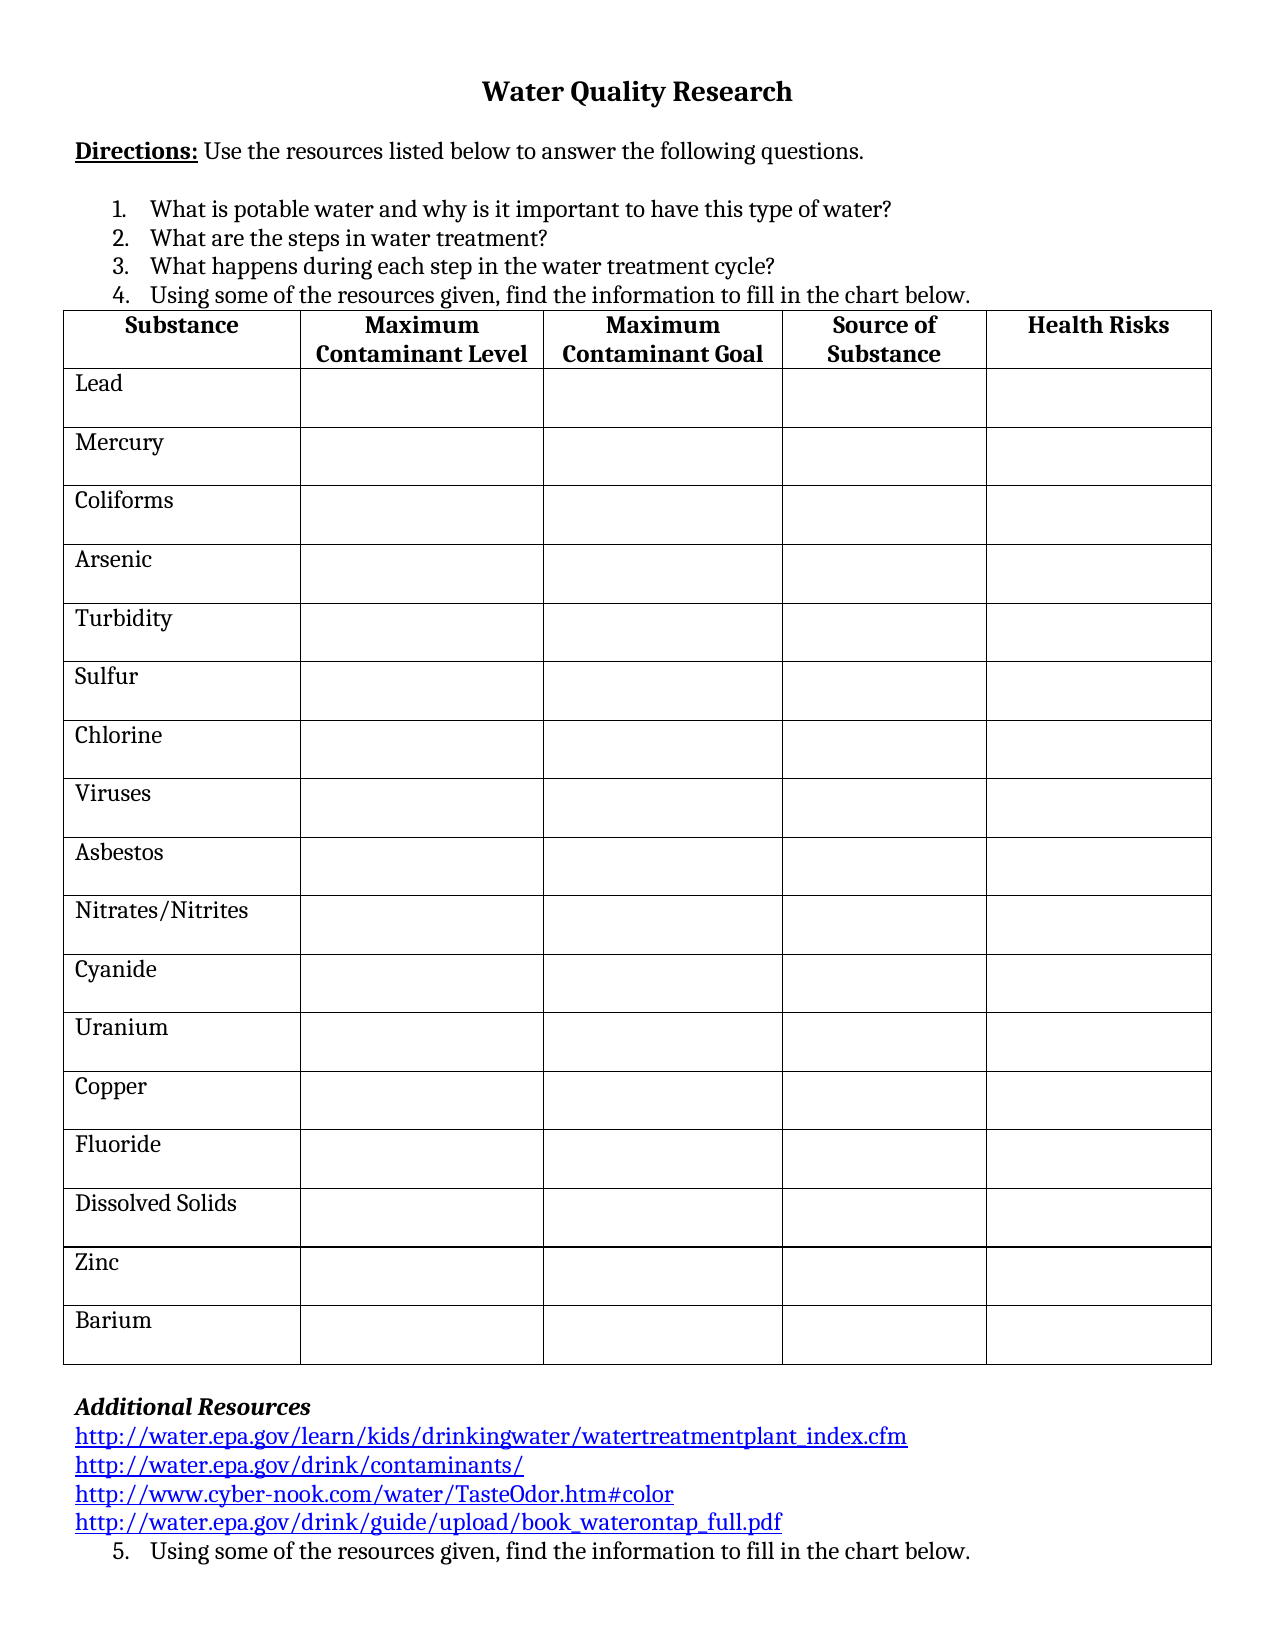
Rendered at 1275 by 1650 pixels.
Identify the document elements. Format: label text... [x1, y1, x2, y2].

table_cell [783, 779, 986, 837]
table_cell [783, 1072, 986, 1129]
table_cell Nitrates/Nitrites [64, 896, 300, 954]
table_cell [987, 662, 1211, 719]
table_cell [987, 1248, 1211, 1305]
table_cell Uranium [64, 1013, 300, 1071]
text Additional Resources [75, 1393, 1200, 1422]
table_cell [987, 721, 1211, 778]
table_cell [544, 1130, 782, 1188]
table_cell [783, 662, 986, 719]
table_cell [783, 486, 986, 544]
table_header Maximum Contaminant Goal [544, 311, 782, 368]
table_cell [783, 1189, 986, 1246]
table_cell [783, 721, 986, 778]
table_cell [987, 486, 1211, 544]
table_cell [544, 428, 782, 485]
table_cell [301, 1189, 543, 1246]
table_cell Asbestos [64, 838, 300, 895]
table_cell [987, 838, 1211, 895]
table_cell Zinc [64, 1248, 300, 1305]
table_cell [301, 1072, 543, 1129]
table_cell [544, 545, 782, 602]
table_cell Mercury [64, 428, 300, 485]
table_cell [301, 604, 543, 661]
table_header Maximum Contaminant Level [301, 311, 543, 368]
list What are the steps in water treatment? [112, 223, 1200, 252]
list Using some of the resources given, find the information to fill in the chart below. [112, 1537, 1200, 1566]
table_cell Dissolved Solids [64, 1189, 300, 1246]
table_cell [301, 1013, 543, 1071]
table_cell Arsenic [64, 545, 300, 602]
table_cell [544, 1013, 782, 1071]
table_cell [544, 1306, 782, 1363]
table_cell [301, 721, 543, 778]
table_cell [987, 896, 1211, 954]
table_cell [783, 369, 986, 427]
table_cell [544, 486, 782, 544]
table_cell [987, 1072, 1211, 1129]
table_cell [987, 428, 1211, 485]
table_cell [544, 896, 782, 954]
table_cell [544, 721, 782, 778]
table_cell [783, 896, 986, 954]
table_cell [544, 1189, 782, 1246]
table_cell [783, 1248, 986, 1305]
table_cell Sulfur [64, 662, 300, 719]
table_cell [987, 779, 1211, 837]
table_cell [544, 1072, 782, 1129]
table_cell Turbidity [64, 604, 300, 661]
table_cell [544, 604, 782, 661]
table_cell [301, 838, 543, 895]
table_cell [783, 604, 986, 661]
table_cell [783, 838, 986, 895]
table_cell [987, 1306, 1211, 1363]
text http://www.cyber-nook.com/water/TasteOdor.htm#color [75, 1479, 1200, 1508]
table_cell [783, 1130, 986, 1188]
table_cell Coliforms [64, 486, 300, 544]
table_header Source of Substance [783, 311, 986, 368]
table_cell [987, 604, 1211, 661]
table_cell [783, 428, 986, 485]
table_cell [301, 369, 543, 427]
list What happens during each step in the water treatment cycle? [112, 252, 1200, 281]
table_cell [544, 955, 782, 1012]
list What is potable water and why is it important to have this type of water? [112, 195, 1200, 223]
table_cell Lead [64, 369, 300, 427]
table_cell [301, 779, 543, 837]
table_cell [301, 486, 543, 544]
table_cell [301, 1306, 543, 1363]
table_cell Barium [64, 1306, 300, 1363]
table_cell [301, 662, 543, 719]
table_cell Viruses [64, 779, 300, 837]
table_header Health Risks [987, 311, 1211, 368]
table_cell [544, 662, 782, 719]
table_cell [301, 955, 543, 1012]
table_cell [987, 1013, 1211, 1071]
table_cell [301, 1248, 543, 1305]
table_cell [783, 955, 986, 1012]
table_cell [544, 369, 782, 427]
text Directions: Use the resources listed below to answer the following questions. [75, 137, 1200, 166]
table_cell [544, 1248, 782, 1305]
table_cell [301, 1130, 543, 1188]
text http://water.epa.gov/learn/kids/drinkingwater/watertreatmentplant_index.cfm [75, 1422, 1200, 1451]
table_cell Chlorine [64, 721, 300, 778]
table_cell [987, 1189, 1211, 1246]
table_cell [783, 545, 986, 602]
table_cell [301, 896, 543, 954]
text http://water.epa.gov/drink/guide/upload/book_waterontap_full.pdf [75, 1508, 1200, 1537]
list Using some of the resources given, find the information to fill in the chart below. [112, 281, 1200, 310]
table_cell [783, 1013, 986, 1071]
table_cell [987, 369, 1211, 427]
table_cell Cyanide [64, 955, 300, 1012]
table_cell [301, 428, 543, 485]
table_header Substance [64, 311, 300, 368]
table_cell [987, 545, 1211, 602]
table_cell [544, 838, 782, 895]
table_cell [987, 1130, 1211, 1188]
table_cell [301, 545, 543, 602]
table_cell Fluoride [64, 1130, 300, 1188]
table_cell [783, 1306, 986, 1363]
text http://water.epa.gov/drink/contaminants/ [75, 1451, 1200, 1479]
table_cell [987, 955, 1211, 1012]
table_cell Copper [64, 1072, 300, 1129]
table_cell [544, 779, 782, 837]
